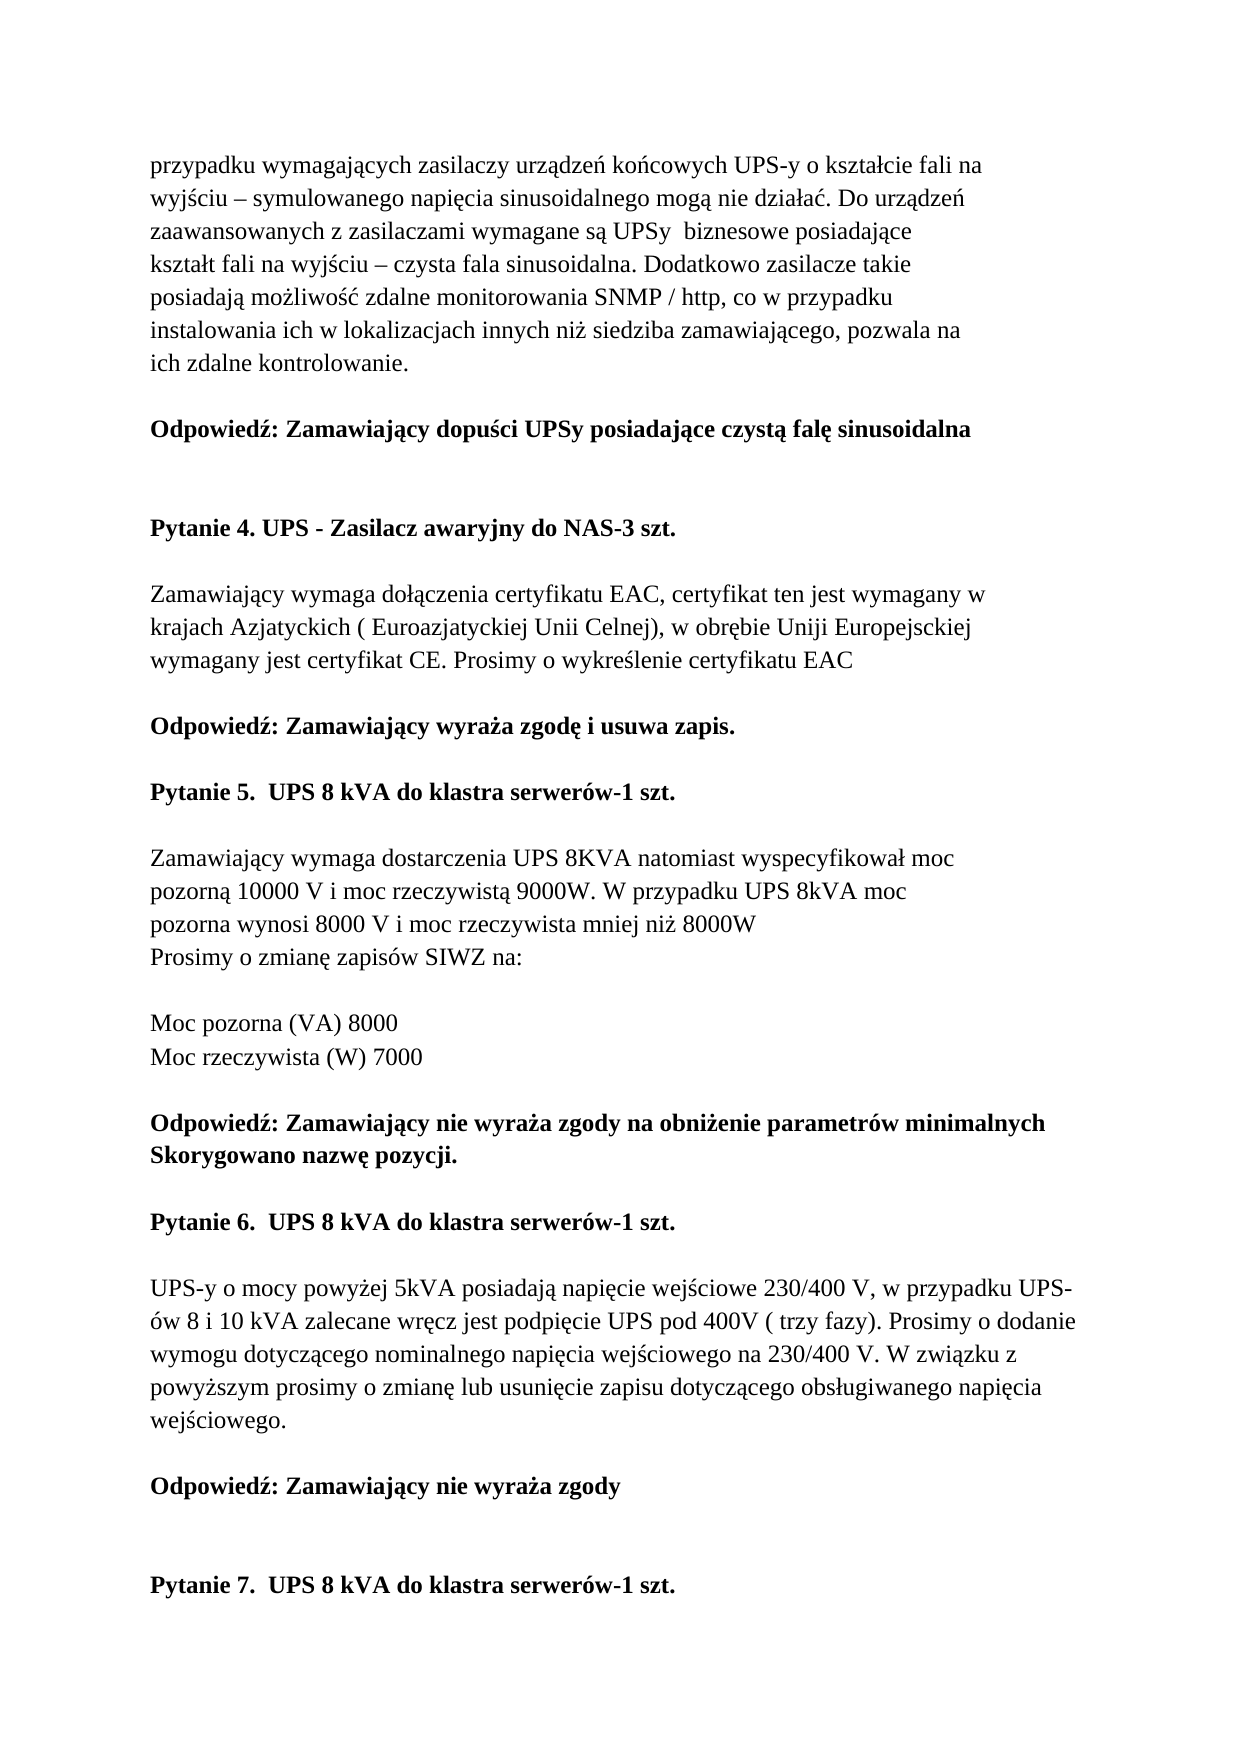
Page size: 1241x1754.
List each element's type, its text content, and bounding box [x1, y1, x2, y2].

text krajach Azjatyckich ( Euroazjatyckiej Unii Celnej), w obrębie Uniji Europejsckiej [150, 612, 1090, 641]
text wyjściu – symulowanego napięcia sinusoidalnego mogą nie działać. Do urządzeń [150, 183, 1090, 212]
text kształt fali na wyjściu – czysta fala sinusoidalna. Dodatkowo zasilacze takie [150, 249, 1090, 278]
text wymagany jest certyfikat CE. Prosimy o wykreślenie certyfikatu EAC [150, 645, 1090, 674]
text zaawansowanych z zasilaczami wymagane są UPSy biznesowe posiadające [150, 216, 1090, 245]
text Prosimy o zmianę zapisów SIWZ na: [150, 942, 1090, 971]
text ich zdalne kontrolowanie. [150, 348, 1090, 377]
text Pytanie 4. UPS - Zasilacz awaryjny do NAS-3 szt. [150, 513, 1090, 542]
text Odpowiedź: Zamawiający nie wyraża zgody [150, 1471, 1090, 1499]
text Odpowiedź: Zamawiający nie wyraża zgody na obniżenie parametrów minimalnych [150, 1108, 1090, 1136]
text Moc rzeczywista (W) 7000 [150, 1042, 1090, 1070]
text instalowania ich w lokalizacjach innych niż siedziba zamawiającego, pozwala na [150, 315, 1090, 344]
text przypadku wymagających zasilaczy urządzeń końcowych UPS-y o kształcie fali na [150, 150, 1090, 179]
text Pytanie 5. UPS 8 kVA do klastra serwerów-1 szt. [150, 777, 1090, 806]
text Zamawiający wymaga dołączenia certyfikatu EAC, certyfikat ten jest wymagany w [150, 579, 1090, 608]
text pozorna wynosi 8000 V i moc rzeczywista mniej niż 8000W [150, 909, 1090, 938]
text pozorną 10000 V i moc rzeczywistą 9000W. W przypadku UPS 8kVA moc [150, 876, 1090, 905]
text posiadają możliwość zdalne monitorowania SNMP / http, co w przypadku [150, 282, 1090, 311]
text Pytanie 7. UPS 8 kVA do klastra serwerów-1 szt. [150, 1570, 1090, 1599]
text Zamawiający wymaga dostarczenia UPS 8KVA natomiast wyspecyfikował moc [150, 843, 1090, 872]
text Odpowiedź: Zamawiający wyraża zgodę i usuwa zapis. [150, 711, 1090, 740]
text Moc pozorna (VA) 8000 [150, 1008, 1090, 1037]
text Skorygowano nazwę pozycji. [150, 1141, 1090, 1169]
text UPS-y o mocy powyżej 5kVA posiadają napięcie wejściowe 230/400 V, w przypadku UPS-ów 8 i 10 kVA zalecane wręcz jest podpięcie UPS pod 400V ( trzy fazy). Prosimy o dodanie wymogu dotyczącego nominalnego napięcia wejściowego na 230/400 V. W związku z powyższym prosimy o zmianę lub usunięcie zapisu dotyczącego obsługiwanego napięcia wejściowego. [150, 1273, 1090, 1433]
text Pytanie 6. UPS 8 kVA do klastra serwerów-1 szt. [150, 1207, 1090, 1235]
text Odpowiedź: Zamawiający dopuści UPSy posiadające czystą falę sinusoidalna [150, 414, 1090, 443]
